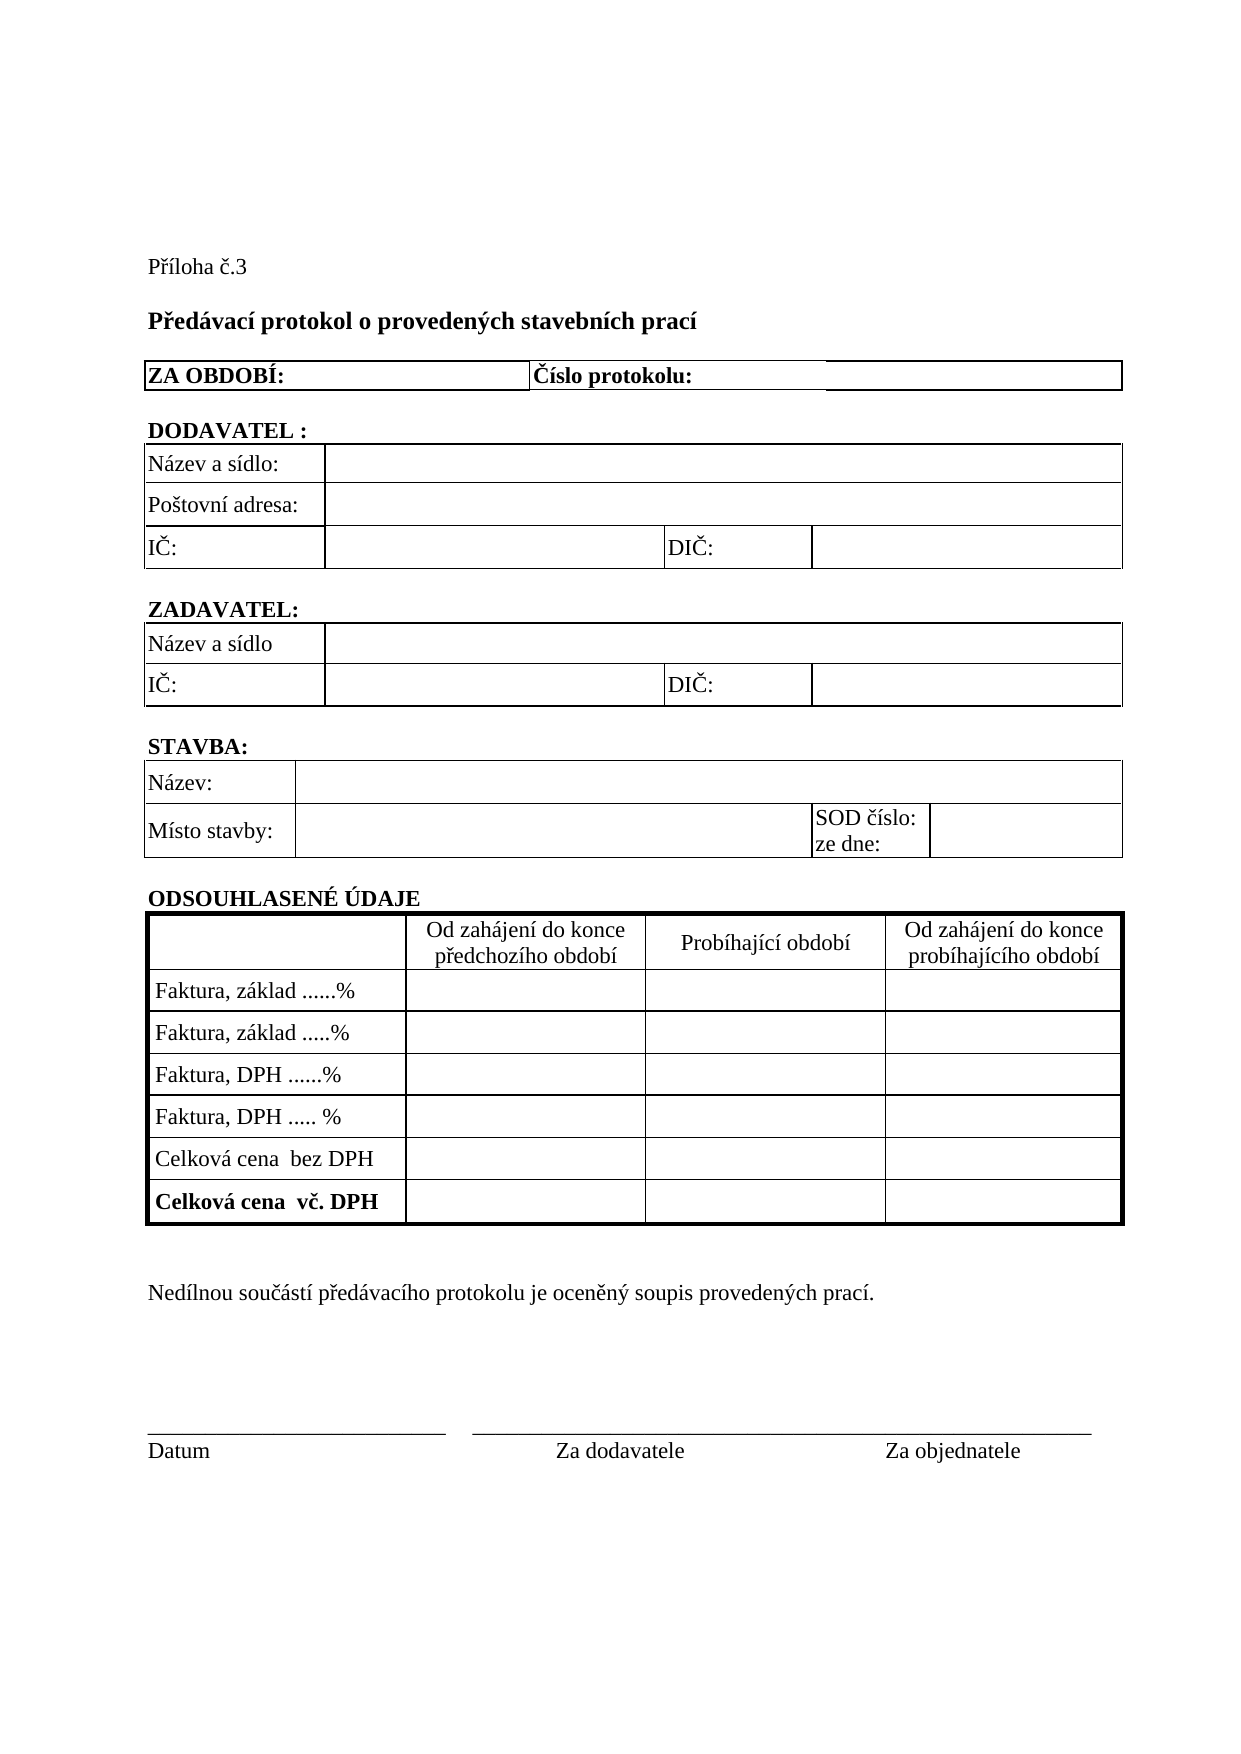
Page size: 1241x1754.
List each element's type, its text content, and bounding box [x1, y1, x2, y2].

table_header Od zahájení do konce probíhajícího období [886, 916, 1120, 968]
table_cell [886, 1096, 1120, 1136]
table_cell [325, 568, 1122, 622]
table_cell [813, 663, 1122, 705]
table_cell [886, 1180, 1120, 1221]
table_cell DIČ: [665, 526, 811, 568]
table_cell [886, 1054, 1120, 1094]
text __________________________ ______________________________________________________ [148, 1411, 1093, 1437]
table_cell [326, 622, 1122, 663]
table_cell Celková cena bez DPH [150, 1138, 405, 1179]
table_cell [646, 970, 885, 1010]
table_cell Název: [145, 761, 295, 803]
table_header Probíhající období [646, 916, 885, 968]
table_header [826, 362, 1121, 388]
table_cell SOD číslo: ze dne: [813, 804, 929, 857]
table_cell [326, 526, 664, 568]
text ODSOUHLASENÉ ÚDAJE [148, 885, 1093, 911]
table_header Číslo protokolu: [530, 361, 826, 388]
table_cell [813, 525, 1122, 568]
table_cell [326, 443, 1122, 482]
table_header ZA OBDOBÍ: [146, 362, 293, 388]
table_cell [646, 1096, 885, 1136]
table_cell Místo stavby: [145, 804, 295, 857]
text Předávací protokol o provedených stavebních prací [148, 306, 1093, 334]
table_cell [325, 390, 1122, 443]
text Datum Za dodavatele Za objednatele [148, 1437, 1093, 1463]
table_cell ZADAVATEL: [145, 569, 325, 622]
table_cell [407, 1096, 645, 1136]
text Nedílnou součástí předávacího protokolu je oceněný soupis provedených prací. [148, 1279, 1063, 1305]
table_cell Název a sídlo: [145, 444, 324, 482]
table_cell [325, 705, 1122, 759]
table_cell IČ: [145, 664, 324, 705]
table_cell [407, 1054, 645, 1094]
table_cell [646, 1054, 885, 1094]
table_header Od zahájení do konce předchozího období [407, 916, 645, 968]
table_cell [886, 970, 1120, 1010]
table_cell [407, 1180, 645, 1221]
text Příloha č.3 [148, 253, 1093, 279]
table_cell [407, 1138, 645, 1179]
table_cell Faktura, základ .....% [150, 1012, 405, 1052]
table_cell [931, 803, 1122, 857]
table_cell [646, 1180, 885, 1221]
table_cell Faktura, DPH ..... % [150, 1096, 405, 1136]
table_cell [407, 1012, 645, 1052]
table_cell DIČ: [665, 664, 811, 705]
table_cell [326, 664, 664, 705]
table_cell DODAVATEL : [145, 391, 325, 443]
table_cell [326, 482, 1122, 525]
table_cell Faktura, základ ......% [150, 970, 405, 1010]
table_header [293, 362, 529, 388]
table_cell [646, 1012, 885, 1052]
table_cell [886, 1012, 1120, 1052]
table_cell [407, 970, 645, 1010]
table_cell IČ: [145, 526, 324, 568]
table_header [150, 916, 405, 968]
table_cell [646, 1138, 885, 1179]
table_cell Celková cena vč. DPH [150, 1180, 405, 1221]
table_cell Poštovní adresa: [145, 483, 324, 525]
table_cell STAVBA: [145, 706, 325, 759]
table_cell [886, 1138, 1120, 1179]
table_cell [296, 804, 811, 857]
table_cell Název a sídlo [145, 623, 324, 663]
table_cell Faktura, DPH ......% [150, 1054, 405, 1094]
table_cell [296, 760, 1122, 803]
